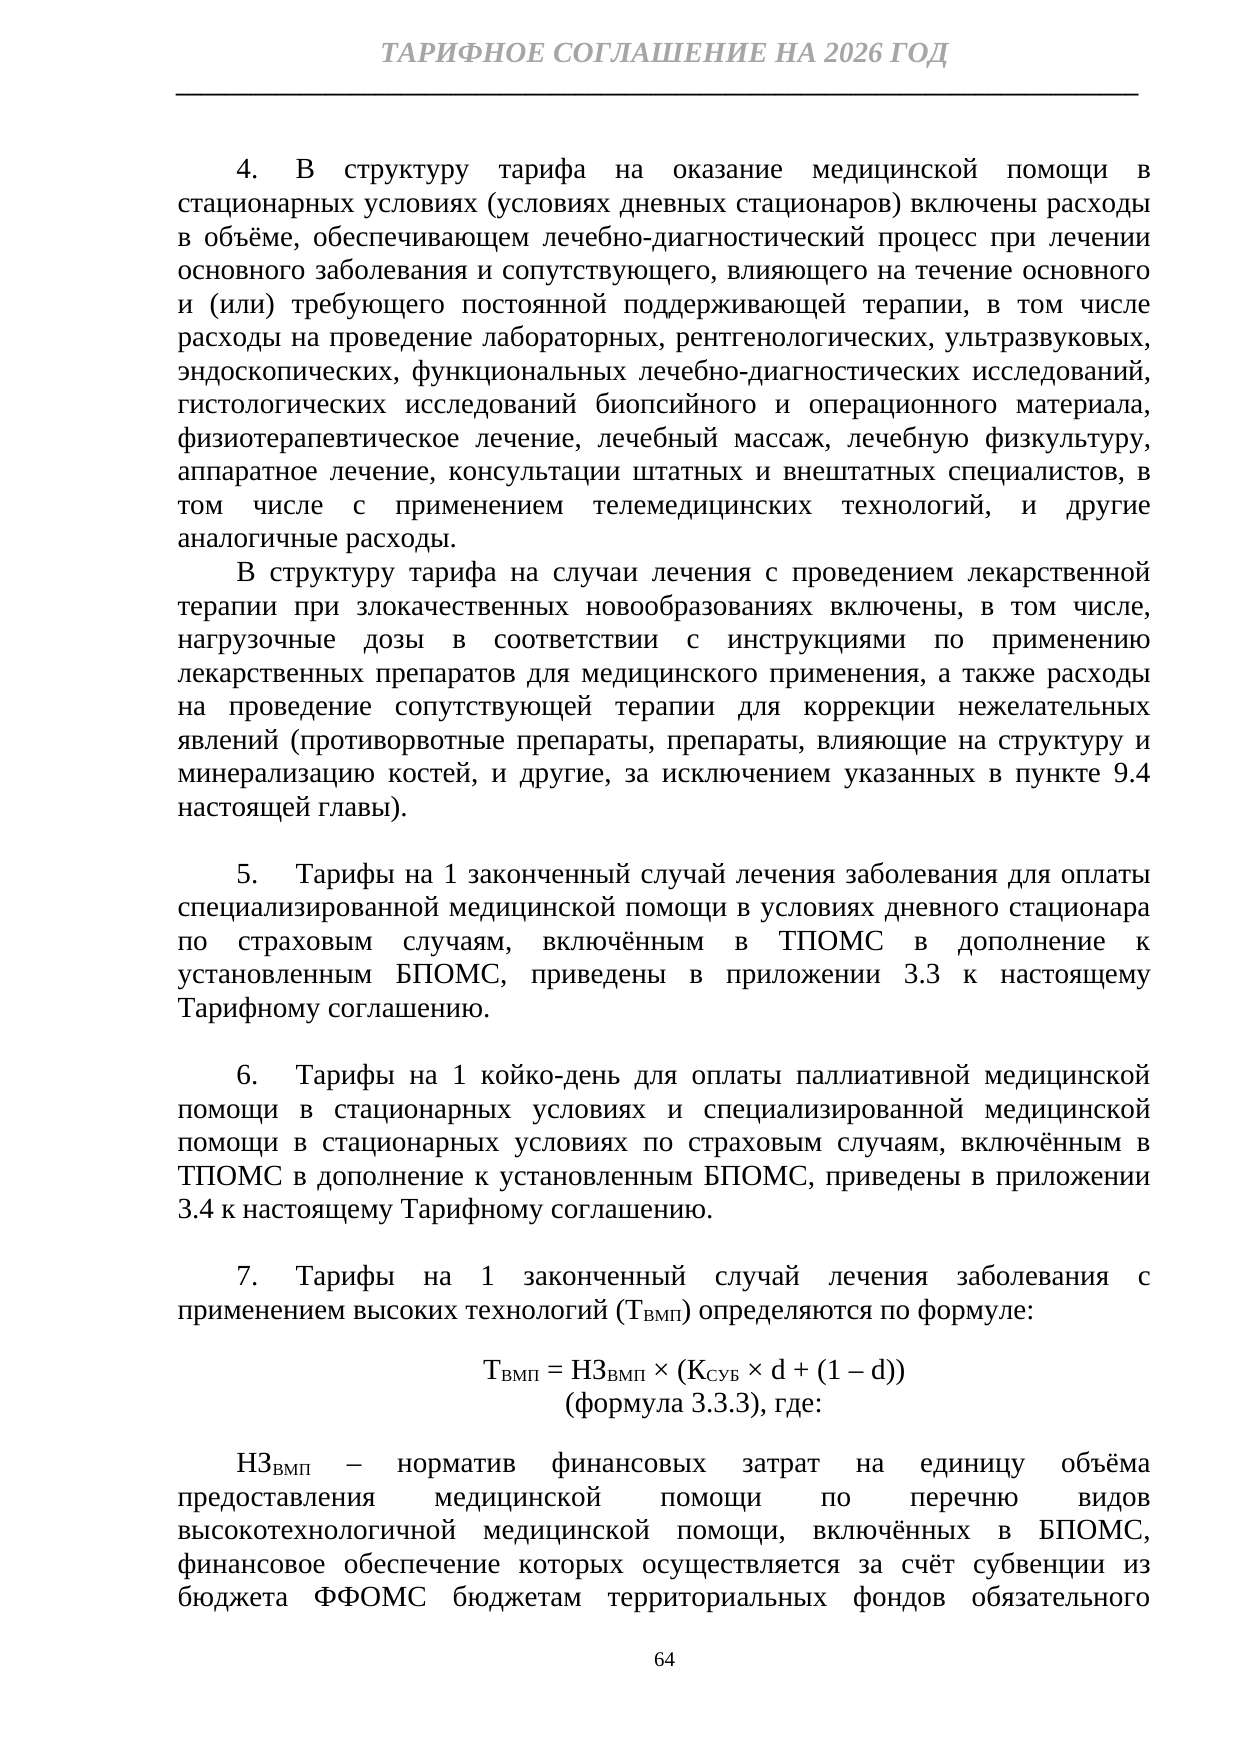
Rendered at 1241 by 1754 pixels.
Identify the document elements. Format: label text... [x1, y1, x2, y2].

text ТВМП = НЗВМП × (КСУБ × d + (1 – d)) [177, 1352, 1152, 1386]
text В структуру тарифа на случаи лечения с проведением лекарственной терапии при злокачественных новообразованиях включены, в том числе, нагрузочные дозы в соответствии с инструкциями по применению лекарственных препаратов для медицинского применения, а также расходы на проведение сопутствующей терапии для коррекции нежелательных явлений (противорвотные препараты, препараты, влияющие на структуру и минерализацию костей, и другие, за исключением указанных в пункте 9.4 настоящей главы). [177, 554, 1152, 822]
list В структуру тарифа на оказание медицинской помощи в стационарных условиях (условиях дневных стационаров) включены расходы в объёме, обеспечивающем лечебно-диагностический процесс при лечении основного заболевания и сопутствующего, влияющего на течение основного и (или) требующего постоянной поддерживающей терапии, в том числе расходы на проведение лабораторных, рентгенологических, ультразвуковых, эндоскопических, функциональных лечебно-диагностических исследований, гистологических исследований биопсийного и операционного материала, физиотерапевтическое лечение, лечебный массаж, лечебную физкультуру, аппаратное лечение, консультации штатных и внештатных специалистов, в том числе с применением телемедицинских технологий, и другие аналогичные расходы. [177, 152, 1152, 554]
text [177, 1445, 1152, 1613]
list Тарифы на 1 законченный случай лечения заболевания для оплаты специализированной медицинской помощи в условиях дневного стационара по страховым случаям, включённым в ТПОМС в дополнение к установленным БПОМС, приведены в приложении 3.3 к настоящему Тарифному соглашению. [177, 856, 1152, 1024]
list Тарифы на 1 койко-день для оплаты паллиативной медицинской помощи в стационарных условиях и специализированной медицинской помощи в стационарных условиях по страховым случаям, включённым в ТПОМС в дополнение к установленным БПОМС, приведены в приложении 3.4 к настоящему Тарифному соглашению. [177, 1057, 1152, 1225]
text (формула 3.3.3), где: [177, 1386, 1152, 1419]
list Тарифы на 1 законченный случай лечения заболевания с применением высоких технологий (ТВМП) определяются по формуле: [177, 1258, 1152, 1326]
